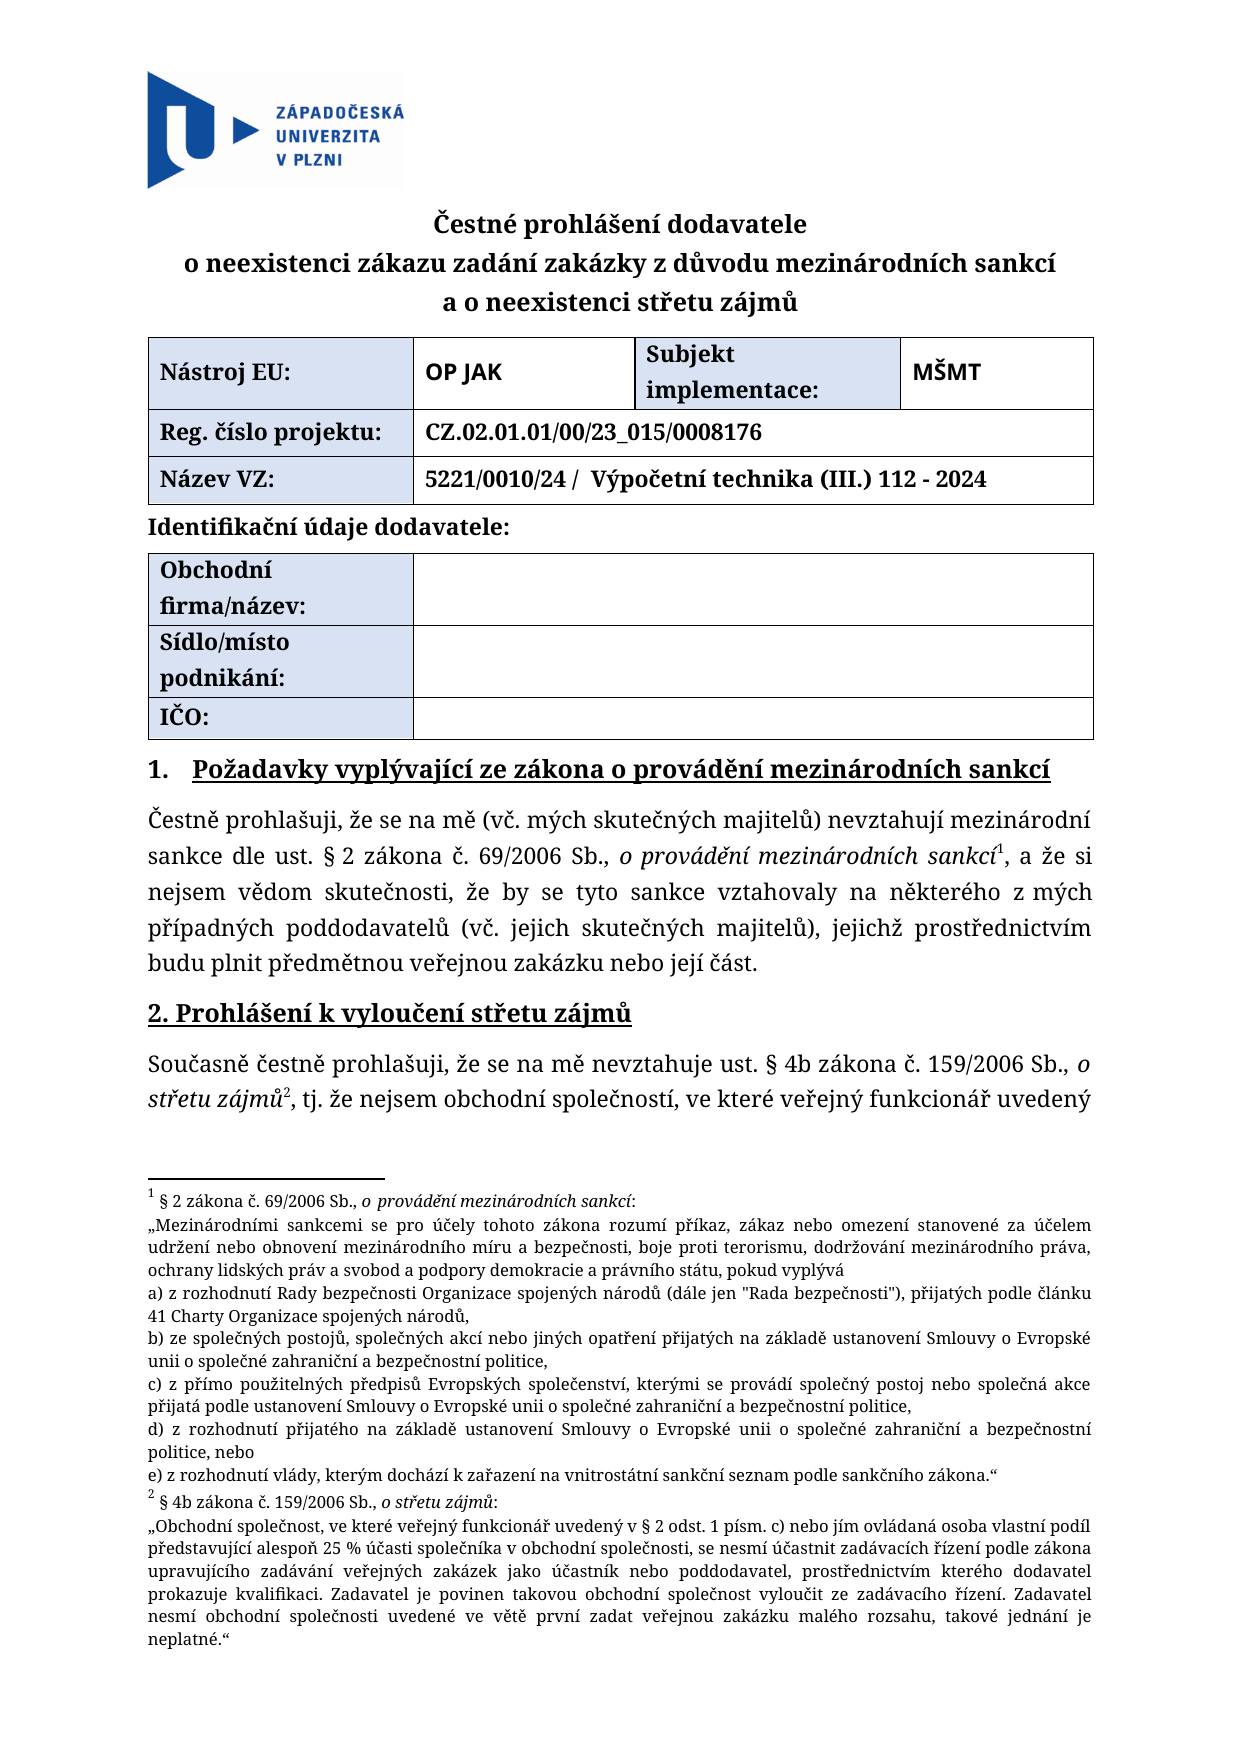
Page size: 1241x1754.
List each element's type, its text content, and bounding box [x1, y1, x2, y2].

subtitle 1. Požadavky vyplývající ze zákona o provádění mezinárodních sankcí [148, 752, 1093, 786]
table_cell Název VZ: [149, 457, 413, 503]
list Současně čestně prohlašuji, že se na mě nevztahuje ust. § 4b zákona č. 159/2006 Sb., o střetu zájmů, tj. že nejsem obchodní společností, ve které veřejný funkcionář uvedený v ust. § 2 odst. 1 písm. c) zákona o střetu zájmů nebo jím ovládaná osoba vlastní podíl představující alespoň 25 % účasti společníka v obchodní společnosti. [148, 1047, 1093, 1115]
subtitle 2. Prohlášení k vyloučení střetu zájmů [148, 996, 1093, 1030]
table_cell Sídlo/místo podnikání: [149, 626, 413, 697]
table_cell IČO: [149, 698, 413, 738]
table_cell Reg. číslo projektu: [149, 410, 413, 456]
table_header MŠMT [901, 338, 1093, 409]
table_cell [414, 698, 1093, 738]
text Čestné prohlášení dodavatele [148, 207, 1093, 241]
table_cell 5221/0010/24 / Výpočetní technika (III.) 112 - 2024 [414, 457, 1093, 503]
text Čestně prohlašuji, že se na mě (vč. mých skutečných majitelů) nevztahují mezinárodní sankce dle ust. § 2 zákona č. 69/2006 Sb., o provádění mezinárodních sankcí, a že si nejsem vědom skutečnosti, že by se tyto sankce vztahovaly na některého z mých případných poddodavatelů (vč. jejich skutečných majitelů), jejichž prostřednictvím budu plnit předmětnou veřejnou zakázku nebo její část. [148, 804, 1093, 979]
table_cell [414, 626, 1093, 697]
table_header Subjekt implementace: [636, 338, 900, 409]
table_header Nástroj EU: [149, 338, 413, 409]
table_header [414, 554, 1093, 625]
text o neexistenci zákazu zadání zakázky z důvodu mezinárodních sankcí a o neexistenci střetu zájmů [148, 246, 1093, 319]
text Identifikační údaje dodavatele: [148, 511, 1093, 542]
table_cell CZ.02.01.01/00/23_015/0008176 [414, 410, 1093, 456]
table_header OP JAK [414, 338, 634, 409]
picture [147, 71, 404, 189]
table_header Obchodní firma/název: [149, 554, 413, 625]
